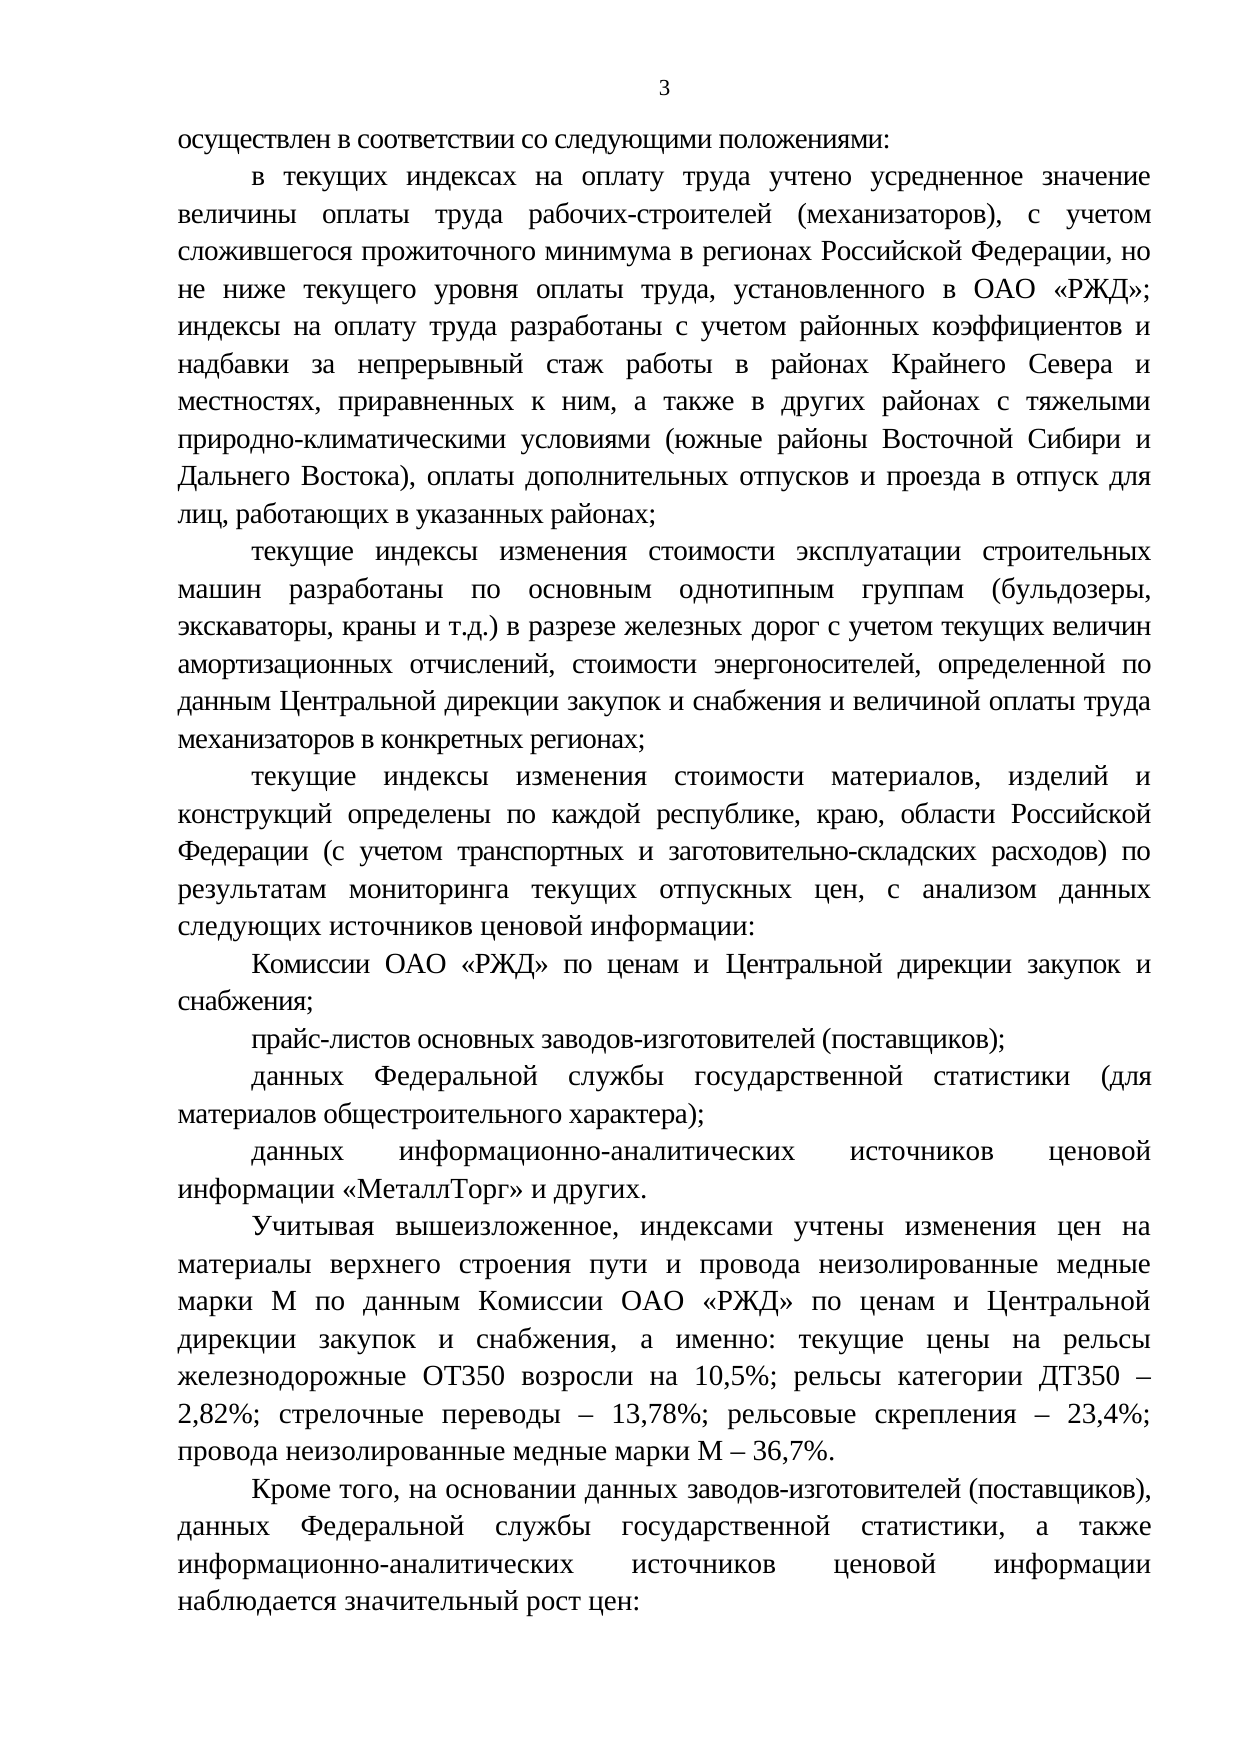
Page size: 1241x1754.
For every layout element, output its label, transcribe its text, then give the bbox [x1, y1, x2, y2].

text прайс-листов основных заводов-изготовителей (поставщиков); [177, 1018, 1152, 1056]
text Комиссии ОАО «РЖД» по ценам и Центральной дирекции закупок и снабжения; [177, 943, 1152, 1018]
text данных Федеральной службы государственной статистики (для материалов общестроительного характера); [177, 1056, 1152, 1131]
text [177, 118, 1152, 156]
text текущие индексы изменения стоимости материалов, изделий и конструкций определены по каждой республике, краю, области Российской Федерации (с учетом транспортных и заготовительно-складских расходов) по результатам мониторинга текущих отпускных цен, с анализом данных следующих источников ценовой информации: [177, 756, 1152, 943]
text Кроме того, на основании данных заводов-изготовителей (поставщиков), данных Федеральной службы государственной статистики, а также информационно-аналитических источников ценовой информации наблюдается значительный рост цен: [177, 1468, 1152, 1618]
text в текущих индексах на оплату труда учтено усредненное значение величины оплаты труда рабочих-строителей (механизаторов), с учетом сложившегося прожиточного минимума в регионах Российской Федерации, но не ниже текущего уровня оплаты труда, установленного в ОАО «РЖД»; индексы на оплату труда разработаны с учетом районных коэффициентов и надбавки за непрерывный стаж работы в районах Крайнего Севера и местностях, приравненных к ним, а также в других районах с тяжелыми природно-климатическими условиями (южные районы Восточной Сибири и Дальнего Востока), оплаты дополнительных отпусков и проезда в отпуск для лиц, работающих в указанных районах; [177, 156, 1152, 531]
text данных информационно-аналитических источников ценовой информации «МеталлТорг» и других. [177, 1131, 1152, 1206]
text Учитывая вышеизложенное, индексами учтены изменения цен на материалы верхнего строения пути и провода неизолированные медные марки М по данным Комиссии ОАО «РЖД» по ценам и Центральной дирекции закупок и снабжения, а именно: текущие цены на рельсы железнодорожные ОТ350 возросли на 10,5%; рельсы категории ДТ350 – 2,82%; стрелочные переводы – 13,78%; рельсовые скрепления – 23,4%; провода неизолированные медные марки М – 36,7%. [177, 1206, 1152, 1468]
text текущие индексы изменения стоимости эксплуатации строительных машин разработаны по основным однотипным группам (бульдозеры, экскаваторы, краны и т.д.) в разрезе железных дорог с учетом текущих величин амортизационных отчислений, стоимости энергоносителей, определенной по данным Центральной дирекции закупок и снабжения и величиной оплаты труда механизаторов в конкретных регионах; [177, 531, 1152, 756]
